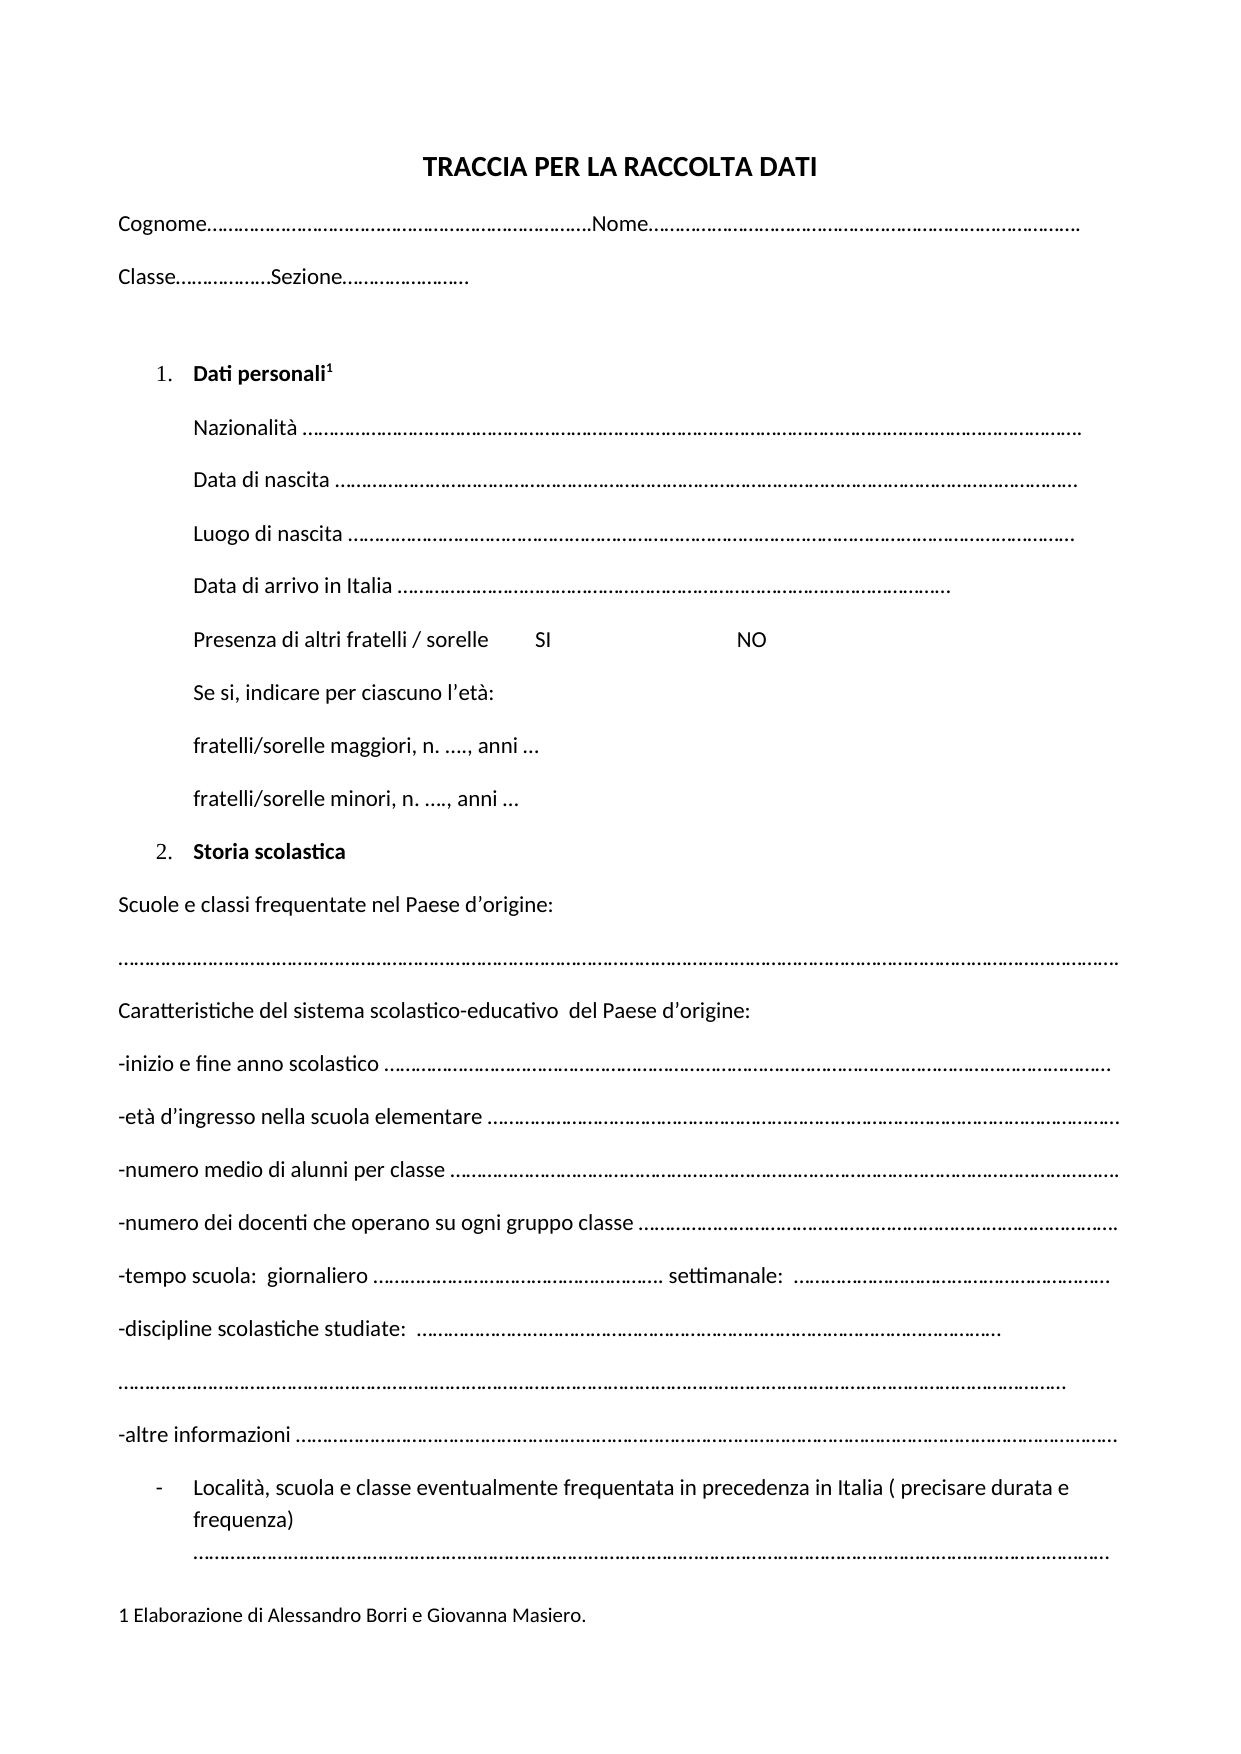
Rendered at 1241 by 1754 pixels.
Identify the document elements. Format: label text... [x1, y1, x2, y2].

text Classe………………Sezione…………………… [118, 262, 1122, 290]
text Se si, indicare per ciascuno l’età: [193, 678, 1122, 706]
text -altre informazioni ………………………………………………………………………………………………………………………………………… [118, 1420, 1122, 1448]
text -tempo scuola: giornaliero ………………………………………………. settimanale: …………………………………………………… [118, 1261, 1122, 1289]
text ………………………………………………………………………………………………………………………………………………………………………. [118, 943, 1122, 971]
text -numero medio di alunni per classe ………………………………………………………………………………………………………………. [118, 1155, 1122, 1183]
text Cognome……………………………………………………………….Nome………………………………………………………………………. [118, 209, 1122, 237]
text Presenza di altri fratelli / sorelle SI NO [193, 625, 1122, 653]
text ……………………………………………………………………………………………………………………………………………………………… [118, 1367, 1122, 1395]
text Caratteristiche del sistema scolastico-educativo del Paese d’origine: [118, 996, 1122, 1024]
text fratelli/sorelle maggiori, n. …., anni … [193, 731, 1122, 759]
text -inizio e fine anno scolastico ………………………………………………………………………………………………………………………… [118, 1049, 1122, 1077]
list Storia scolastica [156, 837, 1122, 865]
text Data di nascita …………………………………………………………………………………………………………………………… [193, 466, 1122, 494]
text TRACCIA PER LA RACCOLTA DATI [118, 148, 1122, 183]
text Data di arrivo in Italia …………………………………………………………………………………………… [193, 572, 1122, 600]
list Località, scuola e classe eventualmente frequentata in precedenza in Italia ( precisare durata e frequenza) ………………………………………………………………………………………………………………………………………………………… [156, 1473, 1122, 1565]
list Dati personali [156, 359, 1122, 388]
text fratelli/sorelle minori, n. …., anni … [193, 784, 1122, 812]
text Scuole e classi frequentate nel Paese d’origine: [118, 890, 1122, 918]
text -discipline scolastiche studiate: ………………………………………………………………………………………………… [118, 1314, 1122, 1342]
text -età d’ingresso nella scuola elementare ………………………………………………………………………………………………………… [118, 1102, 1122, 1130]
text Luogo di nascita ………………………………………………………………………………………………………………………… [193, 519, 1122, 547]
text -numero dei docenti che operano su ogni gruppo classe ………………………………………………………………………………. [118, 1208, 1122, 1236]
text Nazionalità …………………………………………………………………………………………………………………………………. [193, 413, 1122, 441]
